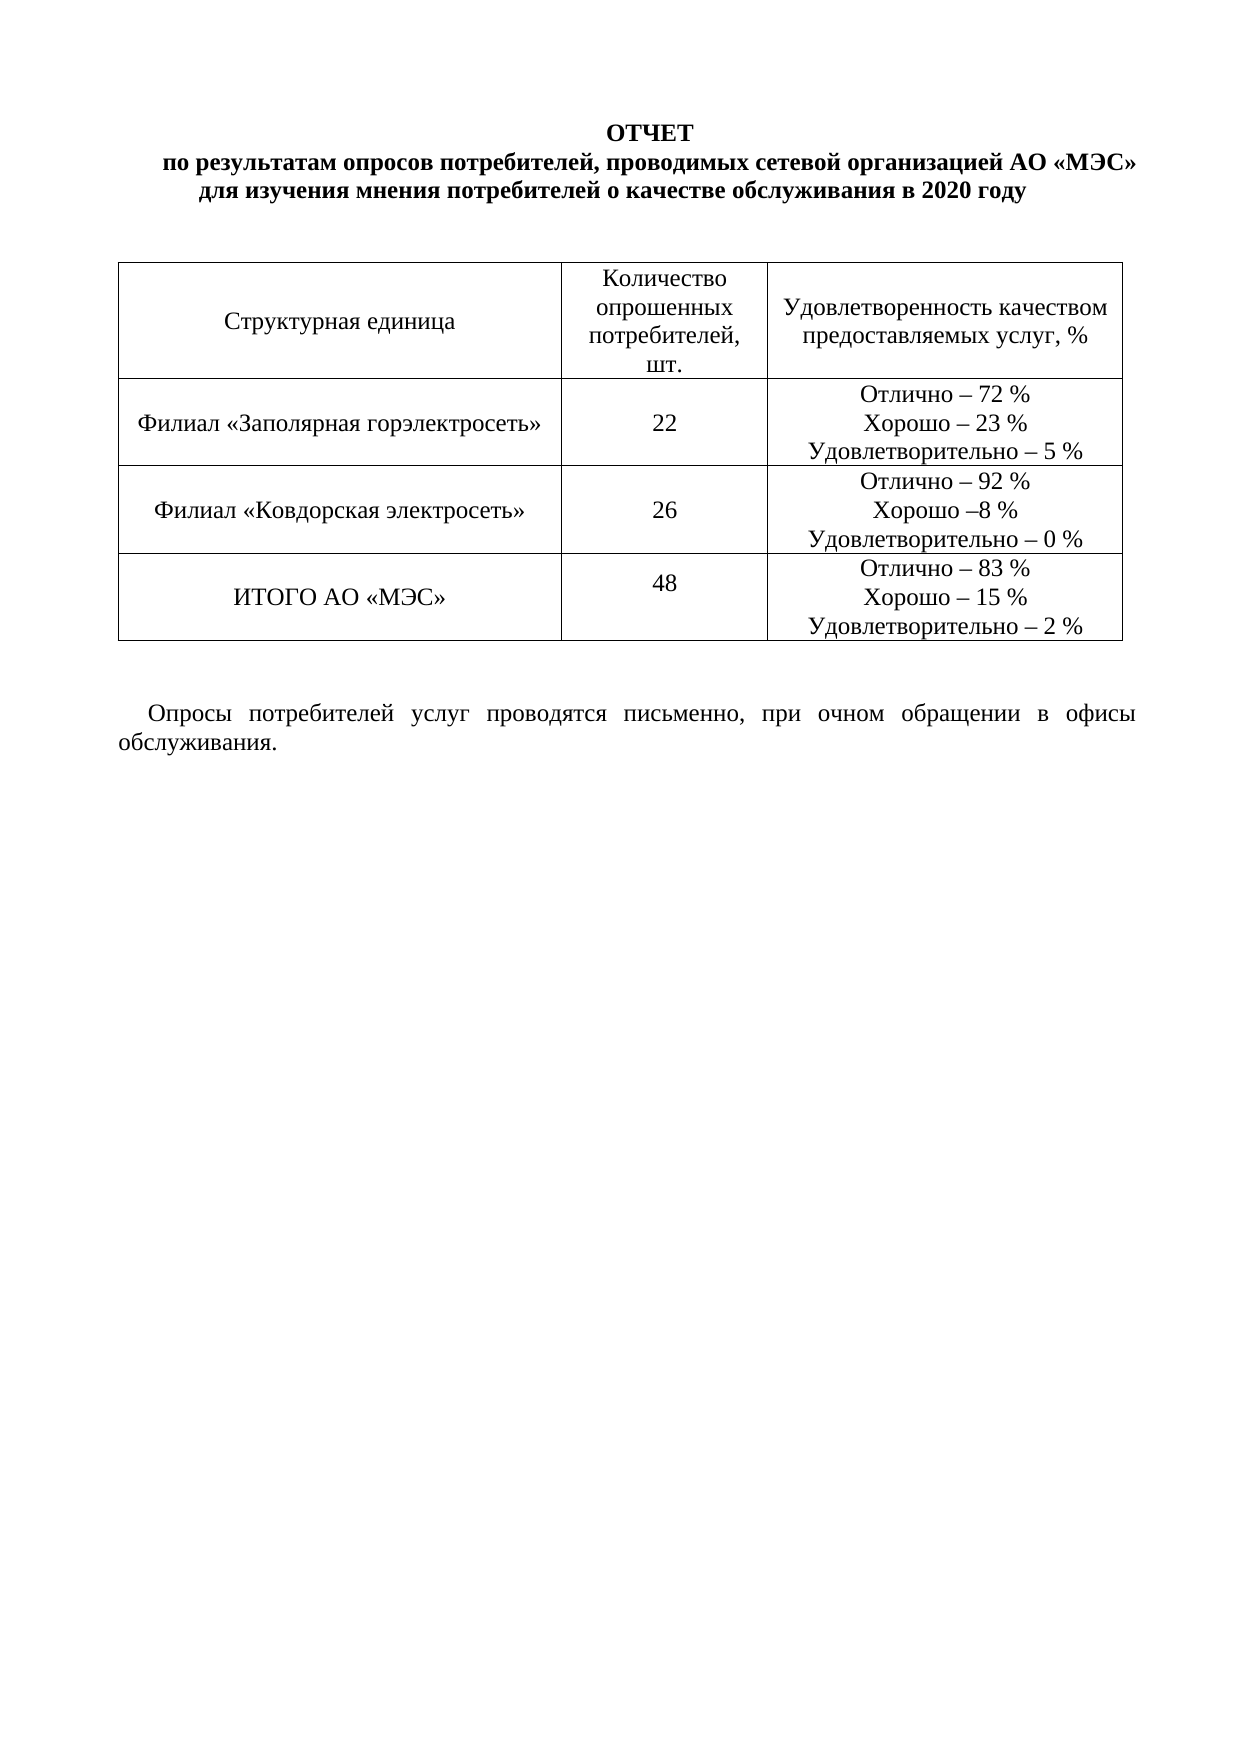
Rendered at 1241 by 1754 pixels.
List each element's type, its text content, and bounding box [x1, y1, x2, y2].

table_header Структурная единица [119, 263, 561, 378]
table_cell Отлично – 83 % Хорошо – 15 % Удовлетворительно – 2 % [768, 554, 1122, 640]
table_cell 26 [562, 466, 767, 552]
table_cell Отлично – 92 % Хорошо –8 % Удовлетворительно – 0 % [768, 466, 1122, 552]
text по результатам опросов потребителей, проводимых сетевой организацией АО «МЭС» для изучения мнения потребителей о качестве обслуживания в 2020 году [74, 147, 1152, 204]
table_cell ИТОГО АО «МЭС» [119, 554, 561, 640]
table_header Количество опрошенных потребителей, шт. [562, 263, 767, 378]
text Опросы потребителей услуг проводятся письменно, при очном обращении в офисы обслуживания. [118, 698, 1137, 756]
table_header Удовлетворенность качеством предоставляемых услуг, % [768, 263, 1122, 378]
table_cell Филиал «Ковдорская электросеть» [119, 466, 561, 552]
table_cell 48 [562, 554, 767, 640]
table_cell 22 [562, 379, 767, 465]
table_cell Отлично – 72 % Хорошо – 23 % Удовлетворительно – 5 % [768, 379, 1122, 465]
table_cell Филиал «Заполярная горэлектросеть» [119, 379, 561, 465]
text ОТЧЕТ [74, 118, 1152, 147]
